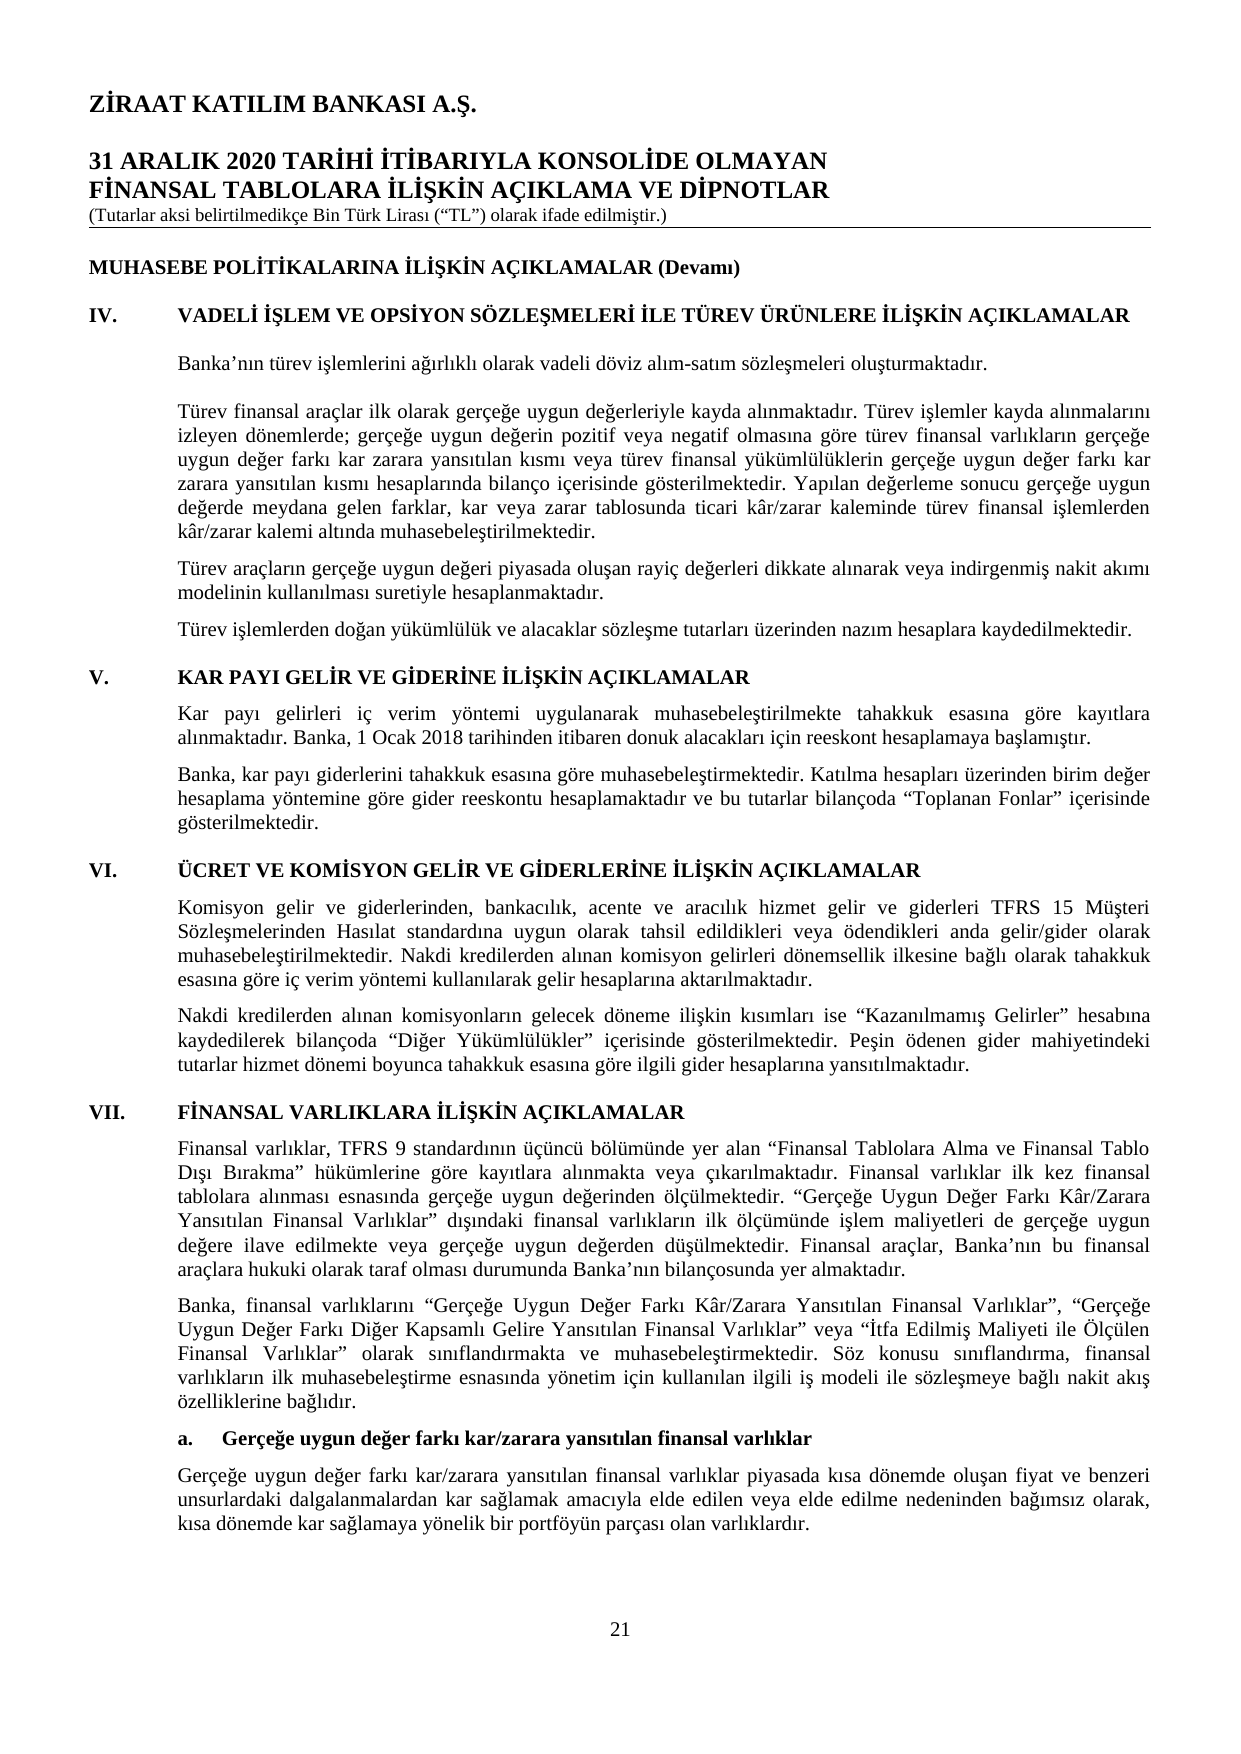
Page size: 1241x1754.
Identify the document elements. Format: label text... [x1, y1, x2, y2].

text IV. VADELİ İŞLEM VE OPSİYON SÖZLEŞMELERİ İLE TÜREV ÜRÜNLERE İLİŞKİN AÇIKLAMALAR [89, 303, 1152, 327]
text Banka, kar payı giderlerini tahakkuk esasına göre muhasebeleştirmektedir. Katılma hesapları üzerinden birim değer hesaplama yöntemine göre gider reeskontu hesaplamaktadır ve bu tutarlar bilançoda “Toplanan Fonlar” içerisinde gösterilmektedir. [177, 762, 1152, 834]
text Gerçeğe uygun değer farkı kar/zarara yansıtılan finansal varlıklar piyasada kısa dönemde oluşan fiyat ve benzeri unsurlardaki dalgalanmalardan kar sağlamak amacıyla elde edilen veya elde edilme nedeninden bağımsız olarak, kısa dönemde kar sağlamaya yönelik bir portföyün parçası olan varlıklardır. [177, 1462, 1152, 1535]
text V. KAR PAYI GELİR VE GİDERİNE İLİŞKİN AÇIKLAMALAR [89, 665, 1152, 689]
text Nakdi kredilerden alınan komisyonların gelecek döneme ilişkin kısımları ise “Kazanılmamış Gelirler” hesabına kaydedilerek bilançoda “Diğer Yükümlülükler” içerisinde gösterilmektedir. Peşin ödenen gider mahiyetindeki tutarlar hizmet dönemi boyunca tahakkuk esasına göre ilgili gider hesaplarına yansıtılmaktadır. [177, 1003, 1152, 1076]
text Türev işlemlerden doğan yükümlülük ve alacaklar sözleşme tutarları üzerinden nazım hesaplara kaydedilmektedir. [177, 617, 1152, 641]
text Banka, finansal varlıklarını “Gerçeğe Uygun Değer Farkı Kâr/Zarara Yansıtılan Finansal Varlıklar”, “Gerçeğe Uygun Değer Farkı Diğer Kapsamlı Gelire Yansıtılan Finansal Varlıklar” veya “İtfa Edilmiş Maliyeti ile Ölçülen Finansal Varlıklar” olarak sınıflandırmakta ve muhasebeleştirmektedir. Söz konusu sınıflandırma, finansal varlıkların ilk muhasebeleştirme esnasında yönetim için kullanılan ilgili iş modeli ile sözleşmeye bağlı nakit akış özelliklerine bağlıdır. [177, 1293, 1152, 1413]
text Türev finansal araçlar ilk olarak gerçeğe uygun değerleriyle kayda alınmaktadır. Türev işlemler kayda alınmalarını izleyen dönemlerde; gerçeğe uygun değerin pozitif veya negatif olmasına göre türev finansal varlıkların gerçeğe uygun değer farkı kar zarara yansıtılan kısmı veya türev finansal yükümlülüklerin gerçeğe uygun değer farkı kar zarara yansıtılan kısmı hesaplarında bilanço içerisinde gösterilmektedir. Yapılan değerleme sonucu gerçeğe uygun değerde meydana gelen farklar, kar veya zarar tablosunda ticari kâr/zarar kaleminde türev finansal işlemlerden kâr/zarar kalemi altında muhasebeleştirilmektedir. [177, 399, 1152, 543]
text Banka’nın türev işlemlerini ağırlıklı olarak vadeli döviz alım-satım sözleşmeleri oluşturmaktadır. [177, 351, 1152, 375]
text Türev araçların gerçeğe uygun değeri piyasada oluşan rayiç değerleri dikkate alınarak veya indirgenmiş nakit akımı modelinin kullanılması suretiyle hesaplanmaktadır. [177, 556, 1152, 604]
text Finansal varlıklar, TFRS 9 standardının üçüncü bölümünde yer alan “Finansal Tablolara Alma ve Finansal Tablo Dışı Bırakma” hükümlerine göre kayıtlara alınmakta veya çıkarılmaktadır. Finansal varlıklar ilk kez finansal tablolara alınması esnasında gerçeğe uygun değerinden ölçülmektedir. “Gerçeğe Uygun Değer Farkı Kâr/Zarara Yansıtılan Finansal Varlıklar” dışındaki finansal varlıkların ilk ölçümünde işlem maliyetleri de gerçeğe uygun değere ilave edilmekte veya gerçeğe uygun değerden düşülmektedir. Finansal araçlar, Banka’nın bu finansal araçlara hukuki olarak taraf olması durumunda Banka’nın bilançosunda yer almaktadır. [177, 1136, 1152, 1281]
text Komisyon gelir ve giderlerinden, bankacılık, acente ve aracılık hizmet gelir ve giderleri TFRS 15 Müşteri Sözleşmelerinden Hasılat standardına uygun olarak tahsil edildikleri veya ödendikleri anda gelir/gider olarak muhasebeleştirilmektedir. Nakdi kredilerden alınan komisyon gelirleri dönemsellik ilkesine bağlı olarak tahakkuk esasına göre iç verim yöntemi kullanılarak gelir hesaplarına aktarılmaktadır. [177, 895, 1152, 991]
text VII. FİNANSAL VARLIKLARA İLİŞKİN AÇIKLAMALAR [89, 1100, 1152, 1124]
text VI. ÜCRET VE KOMİSYON GELİR VE GİDERLERİNE İLİŞKİN AÇIKLAMALAR [89, 858, 1152, 882]
text Kar payı gelirleri iç verim yöntemi uygulanarak muhasebeleştirilmekte tahakkuk esasına göre kayıtlara alınmaktadır. Banka, 1 Ocak 2018 tarihinden itibaren donuk alacakları için reeskont hesaplamaya başlamıştır. [177, 701, 1152, 749]
list a. Gerçeğe uygun değer farkı kar/zarara yansıtılan finansal varlıklar [177, 1426, 1152, 1450]
text MUHASEBE POLİTİKALARINA İLİŞKİN AÇIKLAMALAR (Devamı) [89, 255, 1152, 279]
